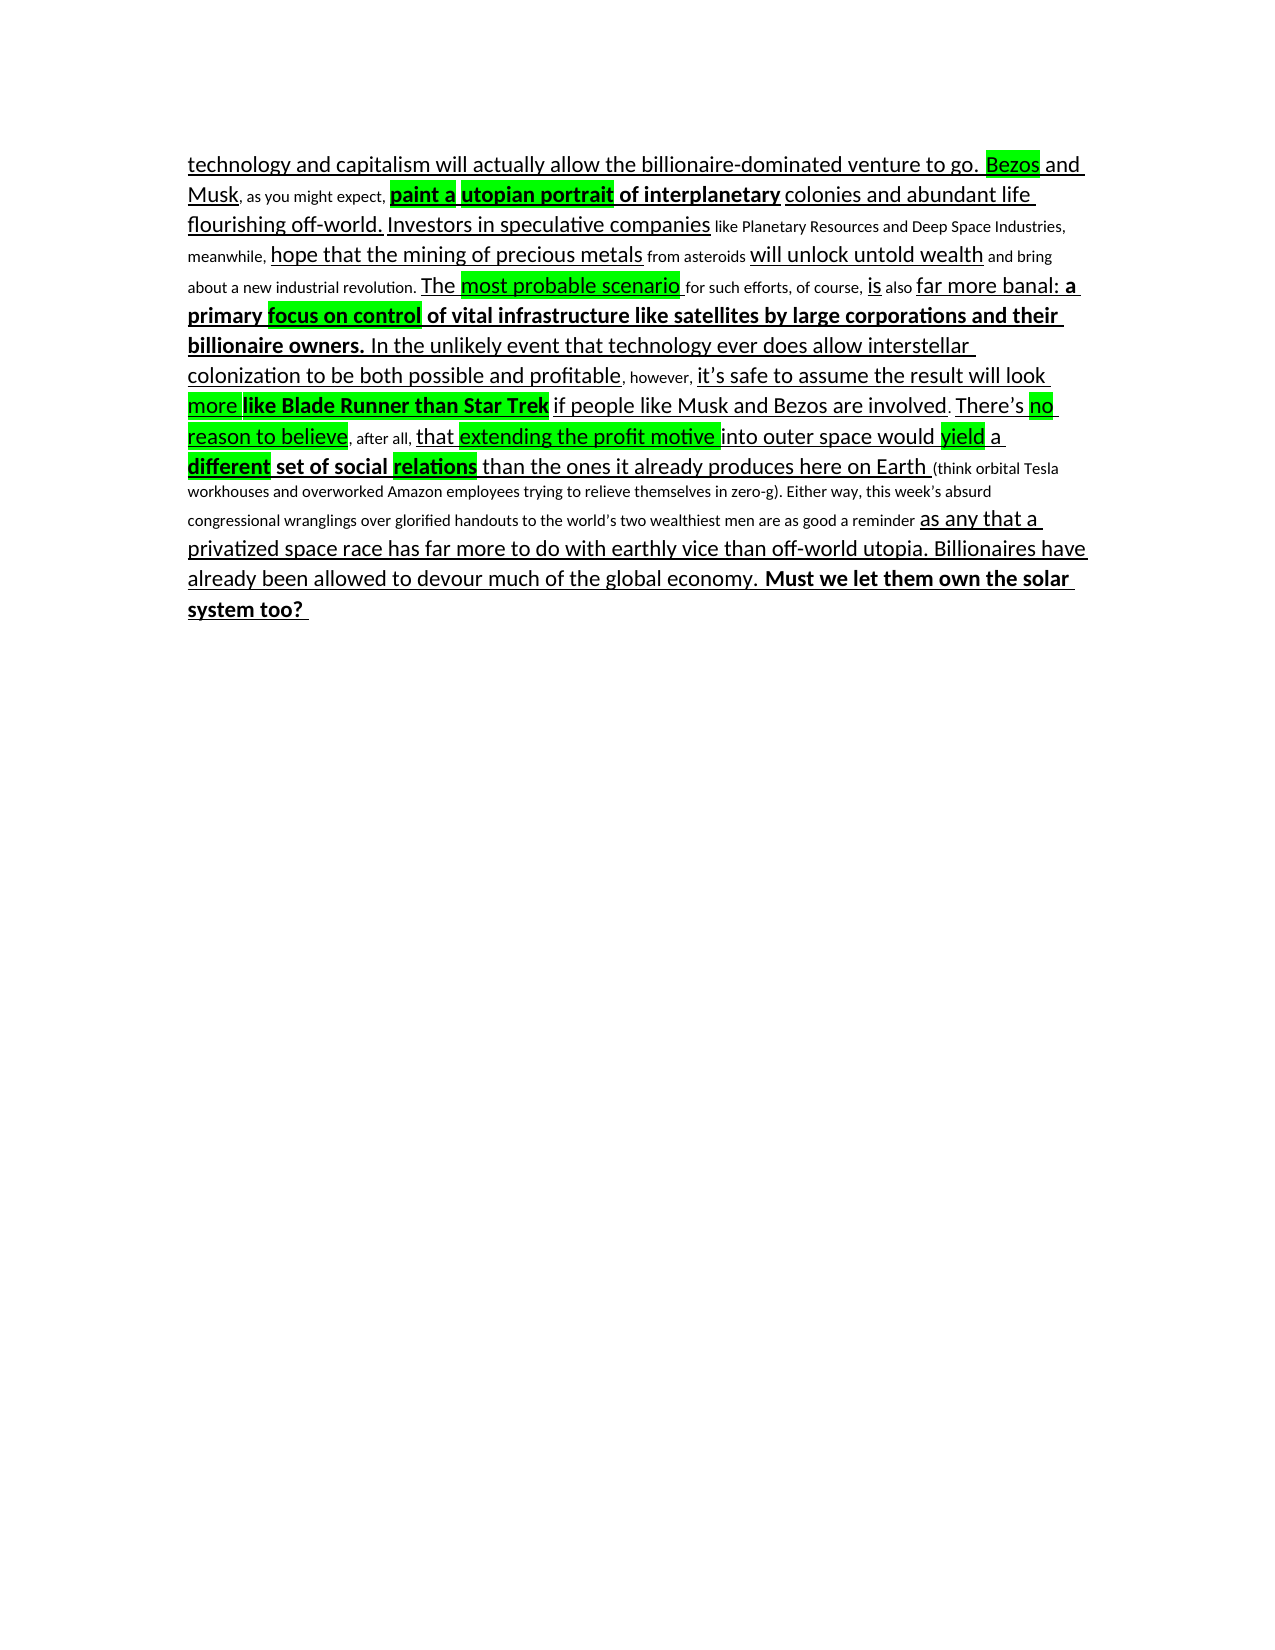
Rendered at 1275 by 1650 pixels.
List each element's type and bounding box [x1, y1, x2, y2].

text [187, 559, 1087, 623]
text [187, 150, 1087, 558]
